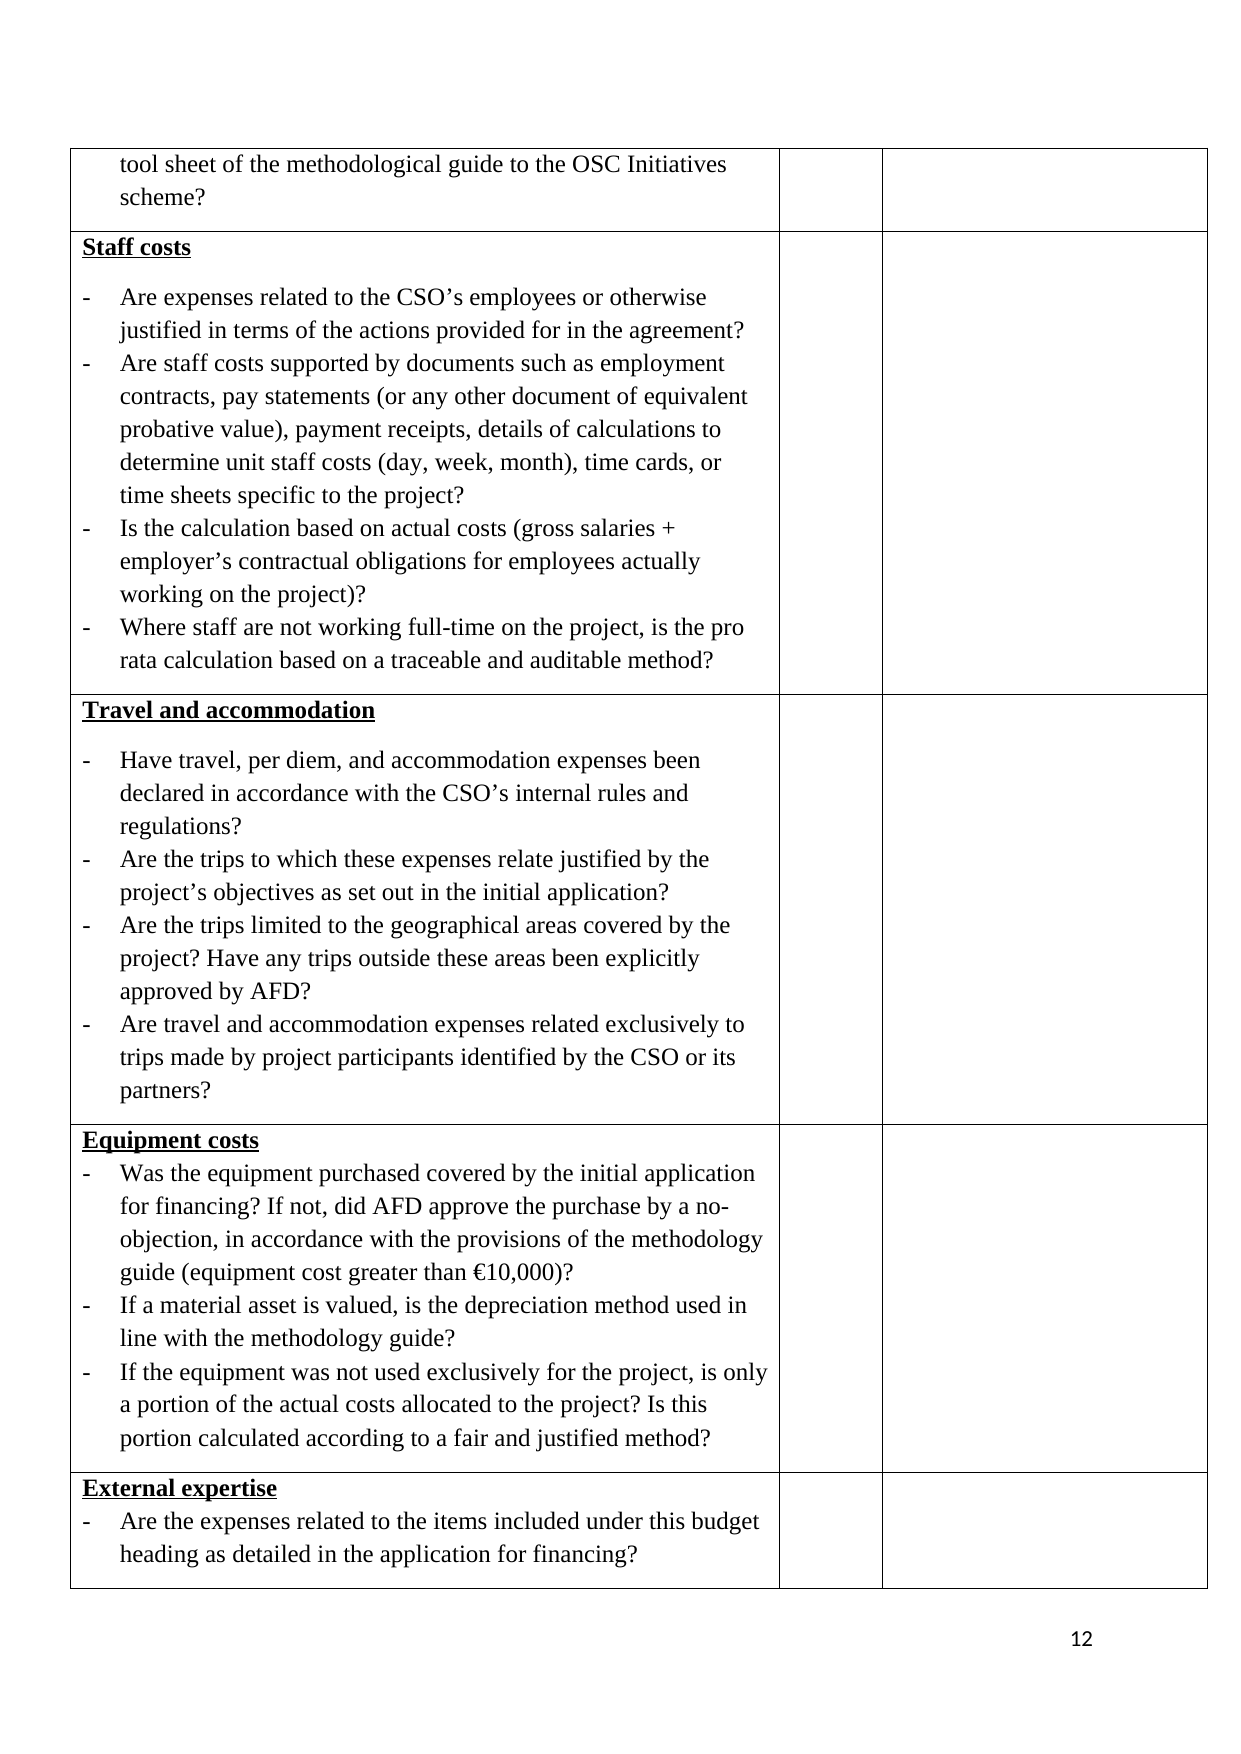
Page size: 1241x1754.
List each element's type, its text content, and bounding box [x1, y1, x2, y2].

table_cell [780, 695, 882, 1124]
table_cell Travel and accommodation Have travel, per diem, and accommodation expenses been declared in accordance with the CSO’s internal rules and regulations? Are the trips to which these expenses relate justified by the project’s objectives as set out in the initial application? Are the trips limited to the geographical areas covered by the project? Have any trips outside these areas been explicitly approved by AFD? Are travel and accommodation expenses related exclusively to trips made by project participants identified by the CSO or its partners? [71, 695, 779, 1124]
table_cell [780, 1473, 882, 1588]
table_cell [883, 1473, 1207, 1588]
table_cell Staff costs Are expenses related to the CSO’s employees or otherwise justified in terms of the actions provided for in the agreement? Are staff costs supported by documents such as employment contracts, pay statements (or any other document of equivalent probative value), payment receipts, details of calculations to determine unit staff costs (day, week, month), time cards, or time sheets specific to the project? Is the calculation based on actual costs (gross salaries + employer’s contractual obligations for employees actually working on the project)? Where staff are not working full-time on the project, is the pro rata calculation based on a traceable and auditable method? [71, 232, 779, 694]
table_cell [780, 232, 882, 694]
table_cell [883, 149, 1207, 231]
table_cell [780, 1125, 882, 1472]
table_cell [883, 232, 1207, 694]
table_cell Equipment costs Was the equipment purchased covered by the initial application for financing? If not, did AFD approve the purchase by a no-objection, in accordance with the provisions of the methodology guide (equipment cost greater than €10,000)? If a material asset is valued, is the depreciation method used in line with the methodology guide? If the equipment was not used exclusively for the project, is only a portion of the actual costs allocated to the project? Is this portion calculated according to a fair and justified method? [71, 1125, 779, 1472]
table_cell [71, 1473, 779, 1588]
table_cell [883, 695, 1207, 1124]
table_cell [780, 149, 882, 231]
table_cell [883, 1125, 1207, 1472]
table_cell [71, 149, 779, 231]
